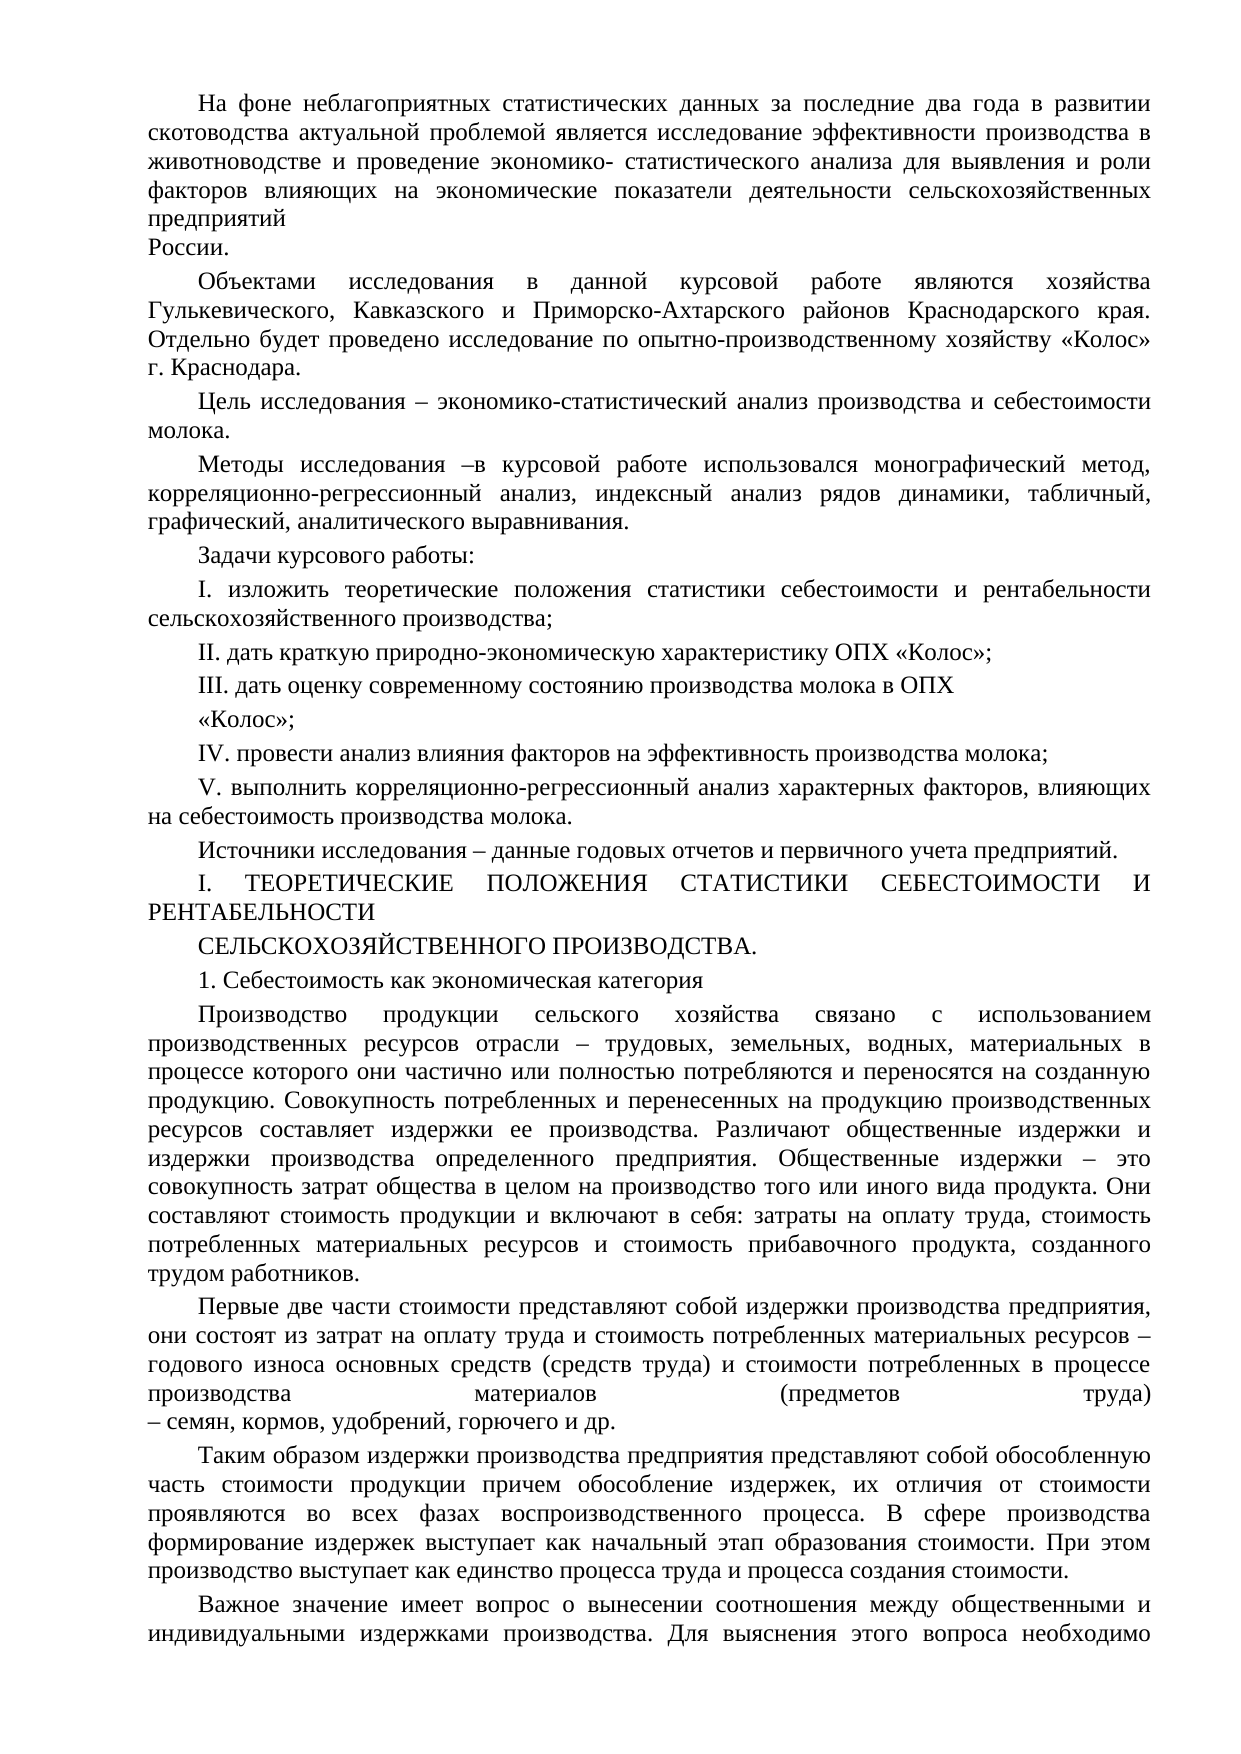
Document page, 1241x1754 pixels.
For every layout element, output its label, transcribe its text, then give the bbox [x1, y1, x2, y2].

text СЕЛЬСКОХОЗЯЙСТВЕННОГО ПРОИЗВОДСТВА. [148, 931, 1152, 960]
text На фоне неблагоприятных статистических данных за последние два года в развитии скотоводства актуальной проблемой является исследование эффективности производства в животноводстве и проведение экономико- статистического анализа для выявления и роли факторов влияющих на экономические показатели деятельности сельскохозяйственных предприятий России. [148, 88, 1152, 261]
text I. изложить теоретические положения статистики себестоимости и рентабельности сельскохозяйственного производства; [148, 574, 1152, 632]
text Объектами исследования в данной курсовой работе являются хозяйства Гулькевического, Кавказского и Приморско-Ахтарского районов Краснодарского края. Отдельно будет проведено исследование по опытно-производственному хозяйству «Колос» г. Краснодара. [148, 266, 1152, 381]
text Задачи курсового работы: [148, 540, 1152, 569]
text III. дать оценку современному состоянию производства молока в ОПХ [148, 671, 1152, 699]
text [148, 1589, 1152, 1647]
text Производство продукции сельского хозяйства связано с использованием производственных ресурсов отрасли – трудовых, земельных, водных, материальных в процессе которого они частично или полностью потребляются и переносятся на созданную продукцию. Совокупность потребленных и перенесенных на продукцию производственных ресурсов составляет издержки ее производства. Различают общественные издержки и издержки производства определенного предприятия. Общественные издержки – это совокупность затрат общества в целом на производство того или иного вида продукта. Они составляют стоимость продукции и включают в себя: затраты на оплату труда, стоимость потребленных материальных ресурсов и стоимость прибавочного продукта, созданного трудом работников. [148, 999, 1152, 1286]
text I. ТЕОРЕТИЧЕСКИЕ ПОЛОЖЕНИЯ СТАТИСТИКИ СЕБЕСТОИМОСТИ И РЕНТАБЕЛЬНОСТИ [148, 868, 1152, 926]
text Цель исследования – экономико-статистический анализ производства и себестоимости молока. [148, 386, 1152, 444]
text II. дать краткую природно-экономическую характеристику ОПХ «Колос»; [148, 637, 1152, 665]
text Первые две части стоимости представляют собой издержки производства предприятия, они состоят из затрат на оплату труда и стоимость потребленных материальных ресурсов – годового износа основных средств (средств труда) и стоимости потребленных в процессе производства материалов (предметов труда) – семян, кормов, удобрений, горючего и др. [148, 1291, 1152, 1435]
text 1. Себестоимость как экономическая категория [148, 965, 1152, 994]
text Таким образом издержки производства предприятия представляют собой обособленную часть стоимости продукции причем обособление издержек, их отличия от стоимости проявляются во всех фазах воспроизводственного процесса. В сфере производства формирование издержек выступает как начальный этап образования стоимости. При этом производство выступает как единство процесса труда и процесса создания стоимости. [148, 1440, 1152, 1584]
text «Колос»; [148, 704, 1152, 733]
text IV. провести анализ влияния факторов на эффективность производства молока; [148, 738, 1152, 767]
text Методы исследования –в курсовой работе использовался монографический метод, корреляционно-регрессионный анализ, индексный анализ рядов динамики, табличный, графический, аналитического выравнивания. [148, 449, 1152, 535]
text Источники исследования – данные годовых отчетов и первичного учета предприятий. [148, 835, 1152, 863]
text V. выполнить корреляционно-регрессионный анализ характерных факторов, влияющих на себестоимость производства молока. [148, 772, 1152, 829]
